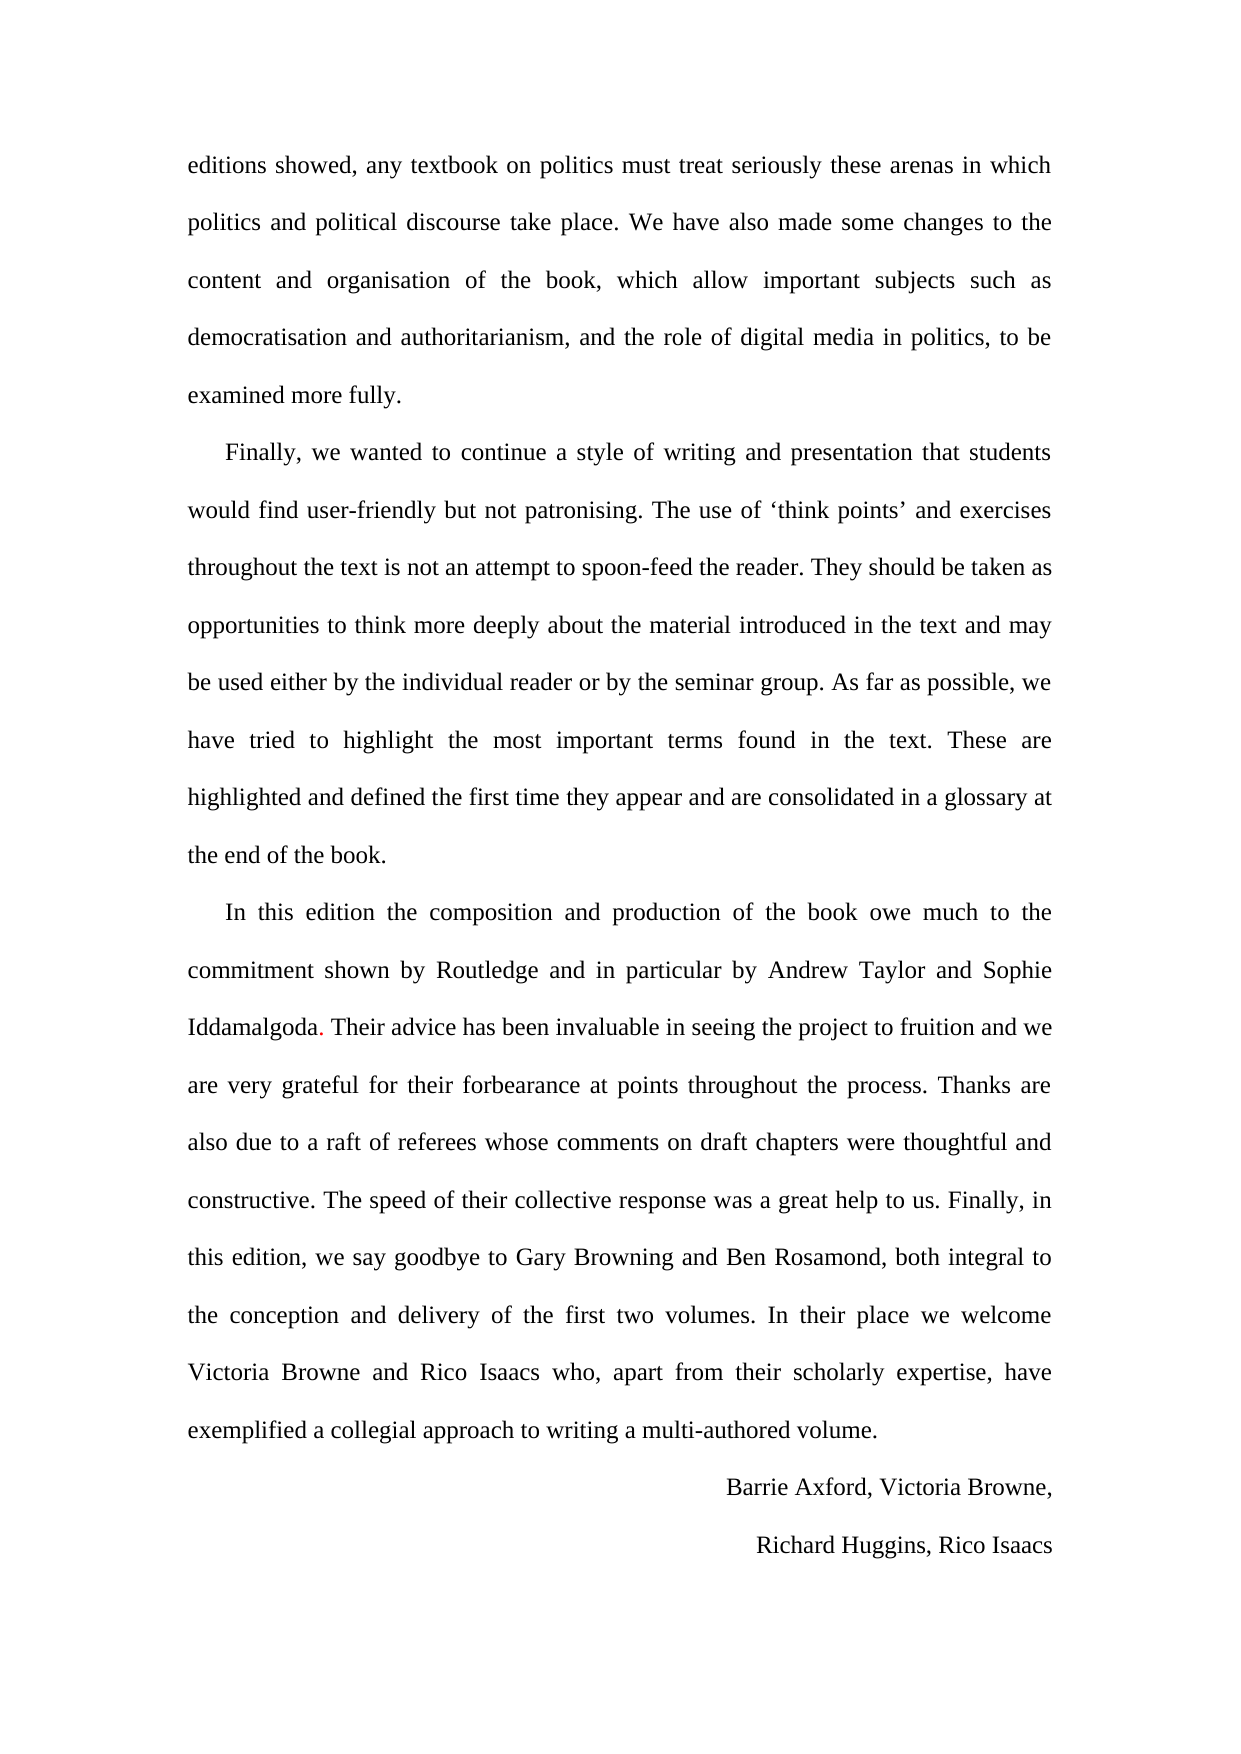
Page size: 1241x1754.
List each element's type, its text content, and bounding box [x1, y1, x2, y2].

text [187, 150, 1053, 409]
text Barrie Axford, Victoria Browne, [187, 1472, 1053, 1501]
text In this edition the composition and production of the book owe much to the commitment shown by Routledge and in particular by Andrew Taylor and Sophie Iddamalgoda. Their advice has been invaluable in seeing the project to fruition and we are very grateful for their forbearance at points throughout the process. Thanks are also due to a raft of referees whose comments on draft chapters were thoughtful and constructive. The speed of their collective response was a great help to us. Finally, in this edition, we say goodbye to Gary Browning and Ben Rosamond, both integral to the conception and delivery of the first two volumes. In their place we welcome Victoria Browne and Rico Isaacs who, apart from their scholarly expertise, have exemplified a collegial approach to writing a multi-authored volume. [187, 897, 1053, 1444]
text Finally, we wanted to continue a style of writing and presentation that students would find user-friendly but not patronising. The use of ‘think points’ and exercises throughout the text is not an attempt to spoon-feed the reader. They should be taken as opportunities to think more deeply about the material introduced in the text and may be used either by the individual reader or by the seminar group. As far as possible, we have tried to highlight the most important terms found in the text. These are highlighted and defined the first time they appear and are consolidated in a glossary at the end of the book. [187, 437, 1053, 869]
text Richard Huggins, Rico Isaacs [187, 1530, 1053, 1559]
